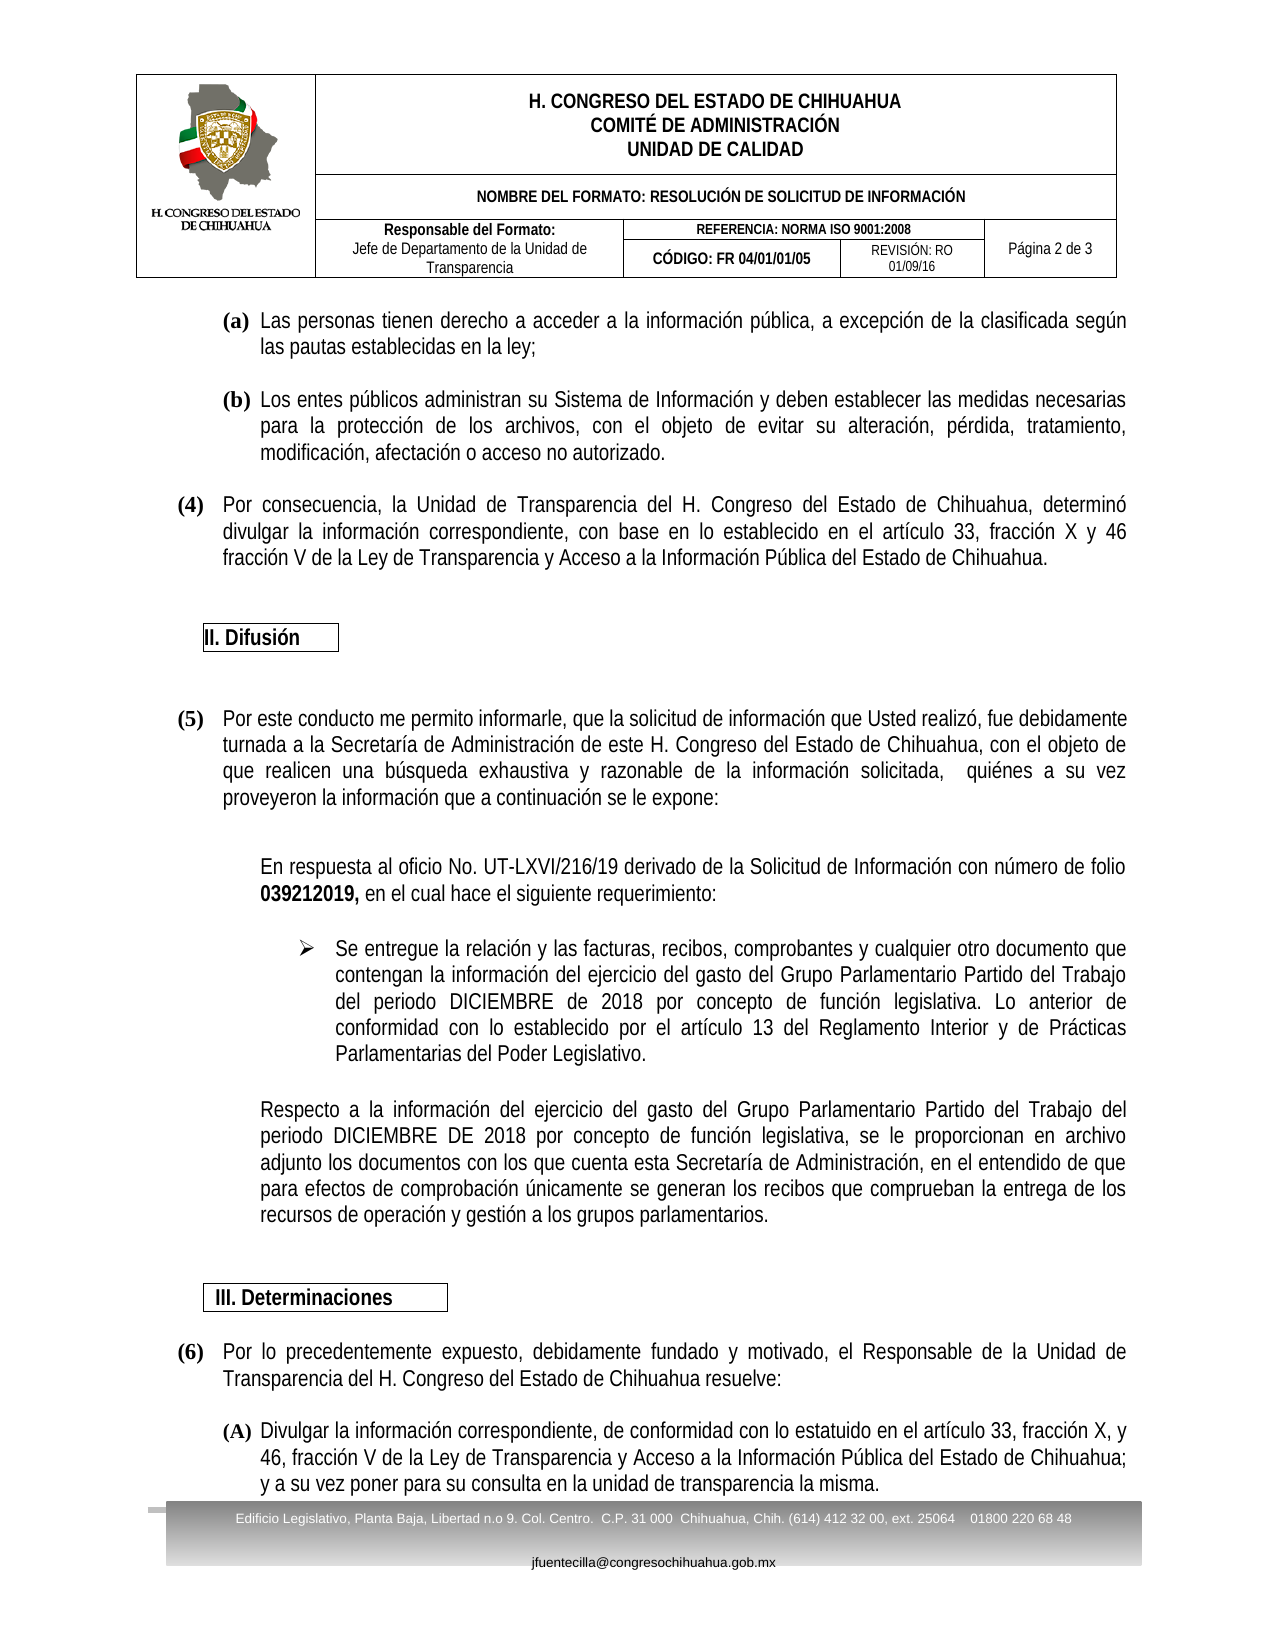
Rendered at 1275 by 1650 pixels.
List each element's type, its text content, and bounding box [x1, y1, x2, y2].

text En respuesta al oficio No. UT-LXVI/216/19 derivado de la Solicitud de Información con número de folio 039212019, en el cual hace el siguiente requerimiento: [260, 853, 1127, 906]
list Por consecuencia, la Unidad de Transparencia del H. Congreso del Estado de Chihuahua, determinó divulgar la información correspondiente, con base en lo establecido en el artículo 33, fracción X y 46 fracción V de la Ley de Transparencia y Acceso a la Información Pública del Estado de Chihuahua. [204, 491, 1127, 571]
list Las personas tienen derecho a acceder a la información pública, a excepción de la clasificada según las pautas establecidas en la ley; [223, 307, 1127, 359]
list Por este conducto me permito informarle, que la solicitud de información que Usted realizó, fue debidamente turnada a la Secretaría de Administración de este H. Congreso del Estado de Chihuahua, con el objeto de que realicen una búsqueda exhaustiva y razonable de la información solicitada, quiénes a su vez proveyeron la información que a continuación se le expone: [204, 704, 1127, 810]
table_header II. Difusión [204, 624, 338, 651]
list Por lo precedentemente expuesto, debidamente fundado y motivado, el Responsable de la Unidad de Transparencia del H. Congreso del Estado de Chihuahua resuelve: [204, 1338, 1127, 1391]
list Divulgar la información correspondiente, de conformidad con lo estatuido en el artículo 33, fracción X, y 46, fracción V de la Ley de Transparencia y Acceso a la Información Pública del Estado de Chihuahua; y a su vez poner para su consulta en la unidad de transparencia la misma. [223, 1417, 1127, 1496]
picture [142, 75, 310, 242]
text Respecto a la información del ejercicio del gasto del Grupo Parlamentario Partido del Trabajo del periodo DICIEMBRE DE 2018 por concepto de función legislativa, se le proporcionan en archivo adjunto los documentos con los que cuenta esta Secretaría de Administración, en el entendido de que para efectos de comprobación únicamente se generan los recibos que comprueban la entrega de los recursos de operación y gestión a los grupos parlamentarios. [260, 1096, 1127, 1228]
list Se entregue la relación y las facturas, recibos, comprobantes y cualquier otro documento que contengan la información del ejercicio del gasto del Grupo Parlamentario Partido del Trabajo del periodo DICIEMBRE de 2018 por concepto de función legislativa. Lo anterior de conformidad con lo establecido por el artículo 13 del Reglamento Interior y de Prácticas Parlamentarias del Poder Legislativo. [298, 935, 1127, 1067]
list Los entes públicos administran su Sistema de Información y deben establecer las medidas necesarias para la protección de los archivos, con el objeto de evitar su alteración, pérdida, tratamiento, modificación, afectación o acceso no autorizado. [223, 386, 1127, 465]
table_header III. Determinaciones [204, 1284, 447, 1311]
